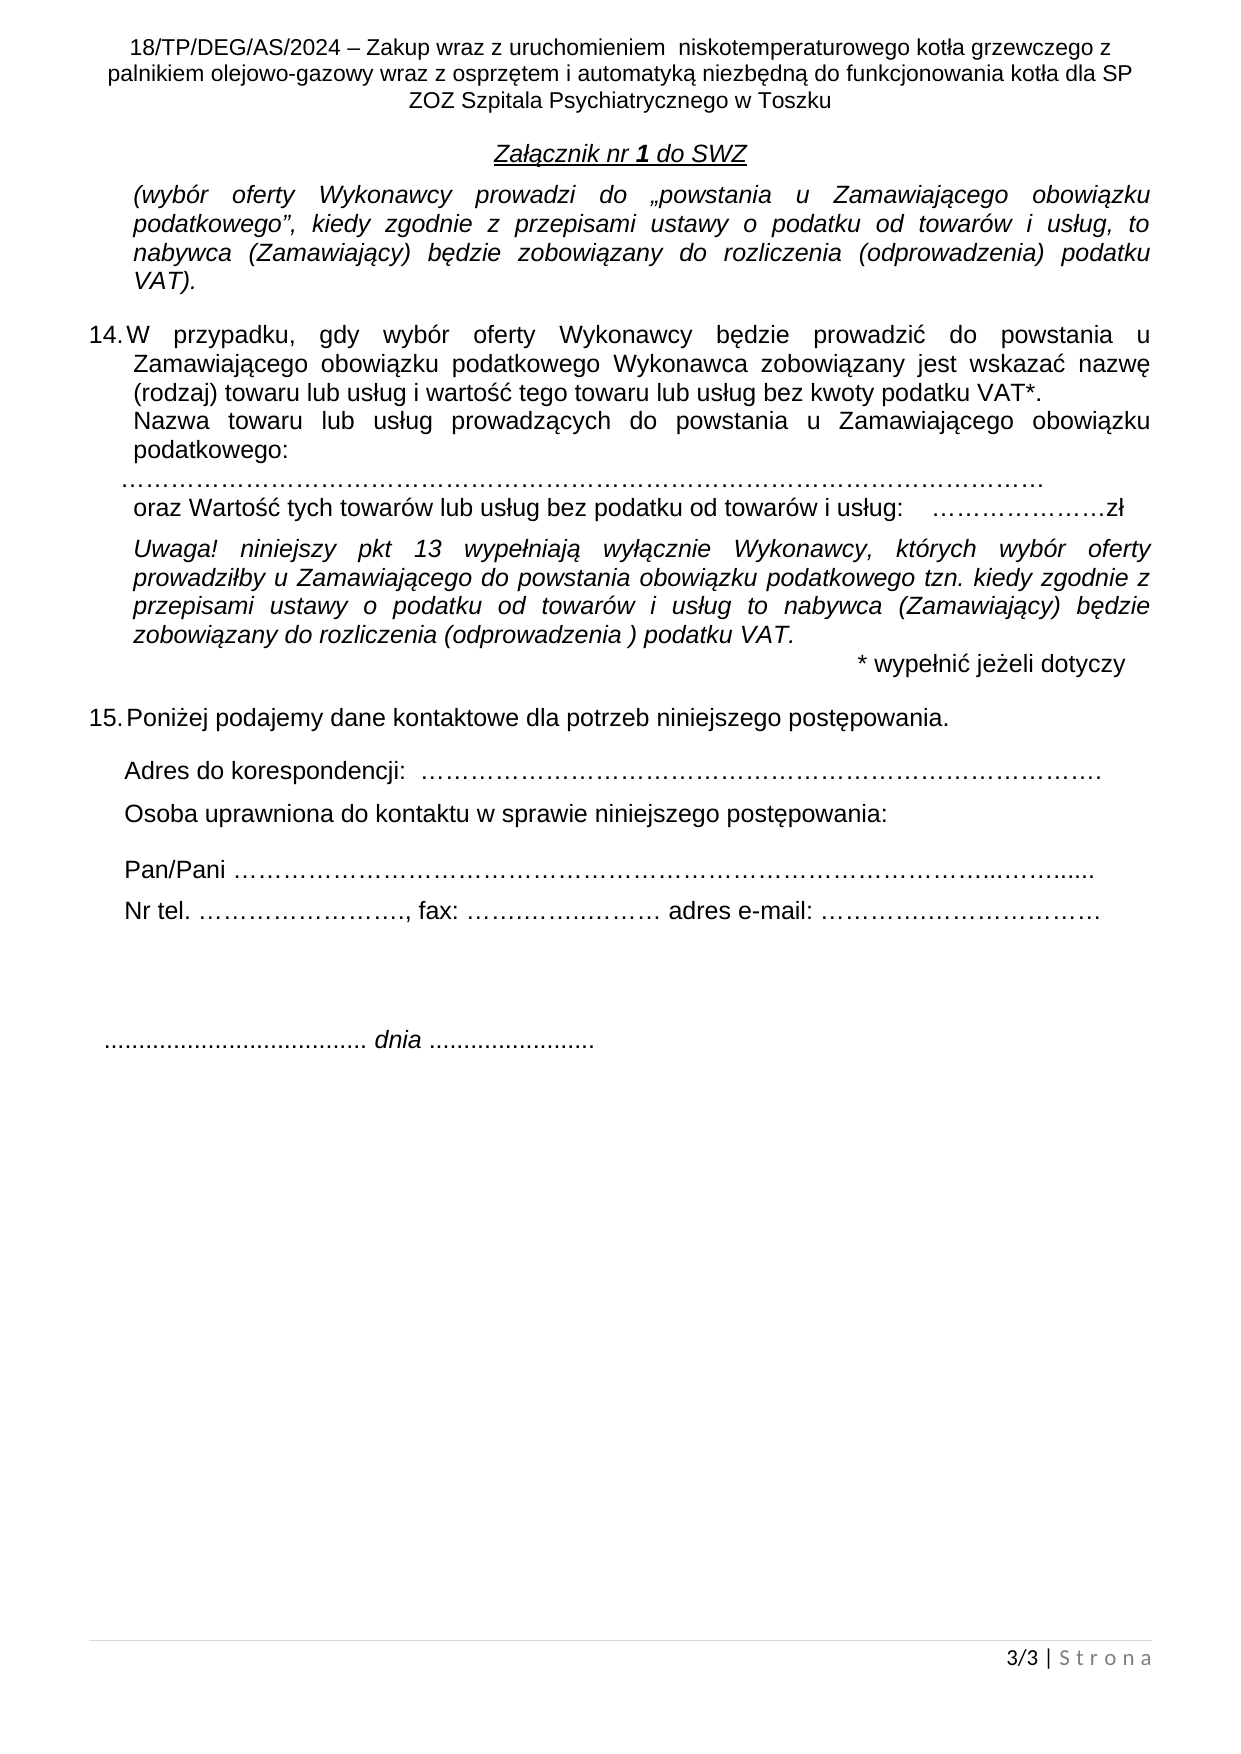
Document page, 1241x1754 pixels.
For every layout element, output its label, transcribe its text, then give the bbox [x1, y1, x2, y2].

text oraz Wartość tych towarów lub usług bez podatku od towarów i usług: …………………zł [133, 493, 1152, 521]
text Pan/Pani ………………………………………………………………………………...……...... [124, 855, 1152, 884]
text ...................................... dnia ........................ [103, 1025, 1152, 1054]
list Poniżej podajemy dane kontaktowe dla potrzeb niniejszego postępowania. [89, 703, 1152, 731]
text Nr tel. ……………………., fax: …….……..……… adres e-mail: ………….………………… [124, 896, 1152, 925]
text (wybór oferty Wykonawcy prowadzi do „powstania u Zamawiającego obowiązku podatkowego”, kiedy zgodnie z przepisami ustawy o podatku od towarów i usług, to nabywca (Zamawiający) będzie zobowiązany do rozliczenia (odprowadzenia) podatku VAT). [133, 180, 1152, 295]
text Osoba uprawniona do kontaktu w sprawie niniejszego postępowania: [124, 799, 1152, 828]
list W przypadku, gdy wybór oferty Wykonawcy będzie prowadzić do powstania u Zamawiającego obowiązku podatkowego Wykonawca zobowiązany jest wskazać nazwę (rodzaj) towaru lub usług i wartość tego towaru lub usług bez kwoty podatku VAT*. [89, 320, 1152, 406]
text * wypełnić jeżeli dotyczy [857, 649, 1152, 678]
text Adres do korespondencji: ………………………………………………………………………. [124, 756, 1152, 785]
text Uwaga! niniejszy pkt 13 wypełniają wyłącznie Wykonawcy, których wybór oferty prowadziłby u Zamawiającego do powstania obowiązku podatkowego tzn. kiedy zgodnie z przepisami ustawy o podatku od towarów i usług to nabywca (Zamawiający) będzie zobowiązany do rozliczenia (odprowadzenia ) podatku VAT. [133, 534, 1152, 649]
text Nazwa towaru lub usług prowadzących do powstania u Zamawiającego obowiązku podatkowego: [133, 406, 1152, 464]
text ………………………………………………………………………………………………… [120, 464, 1152, 493]
